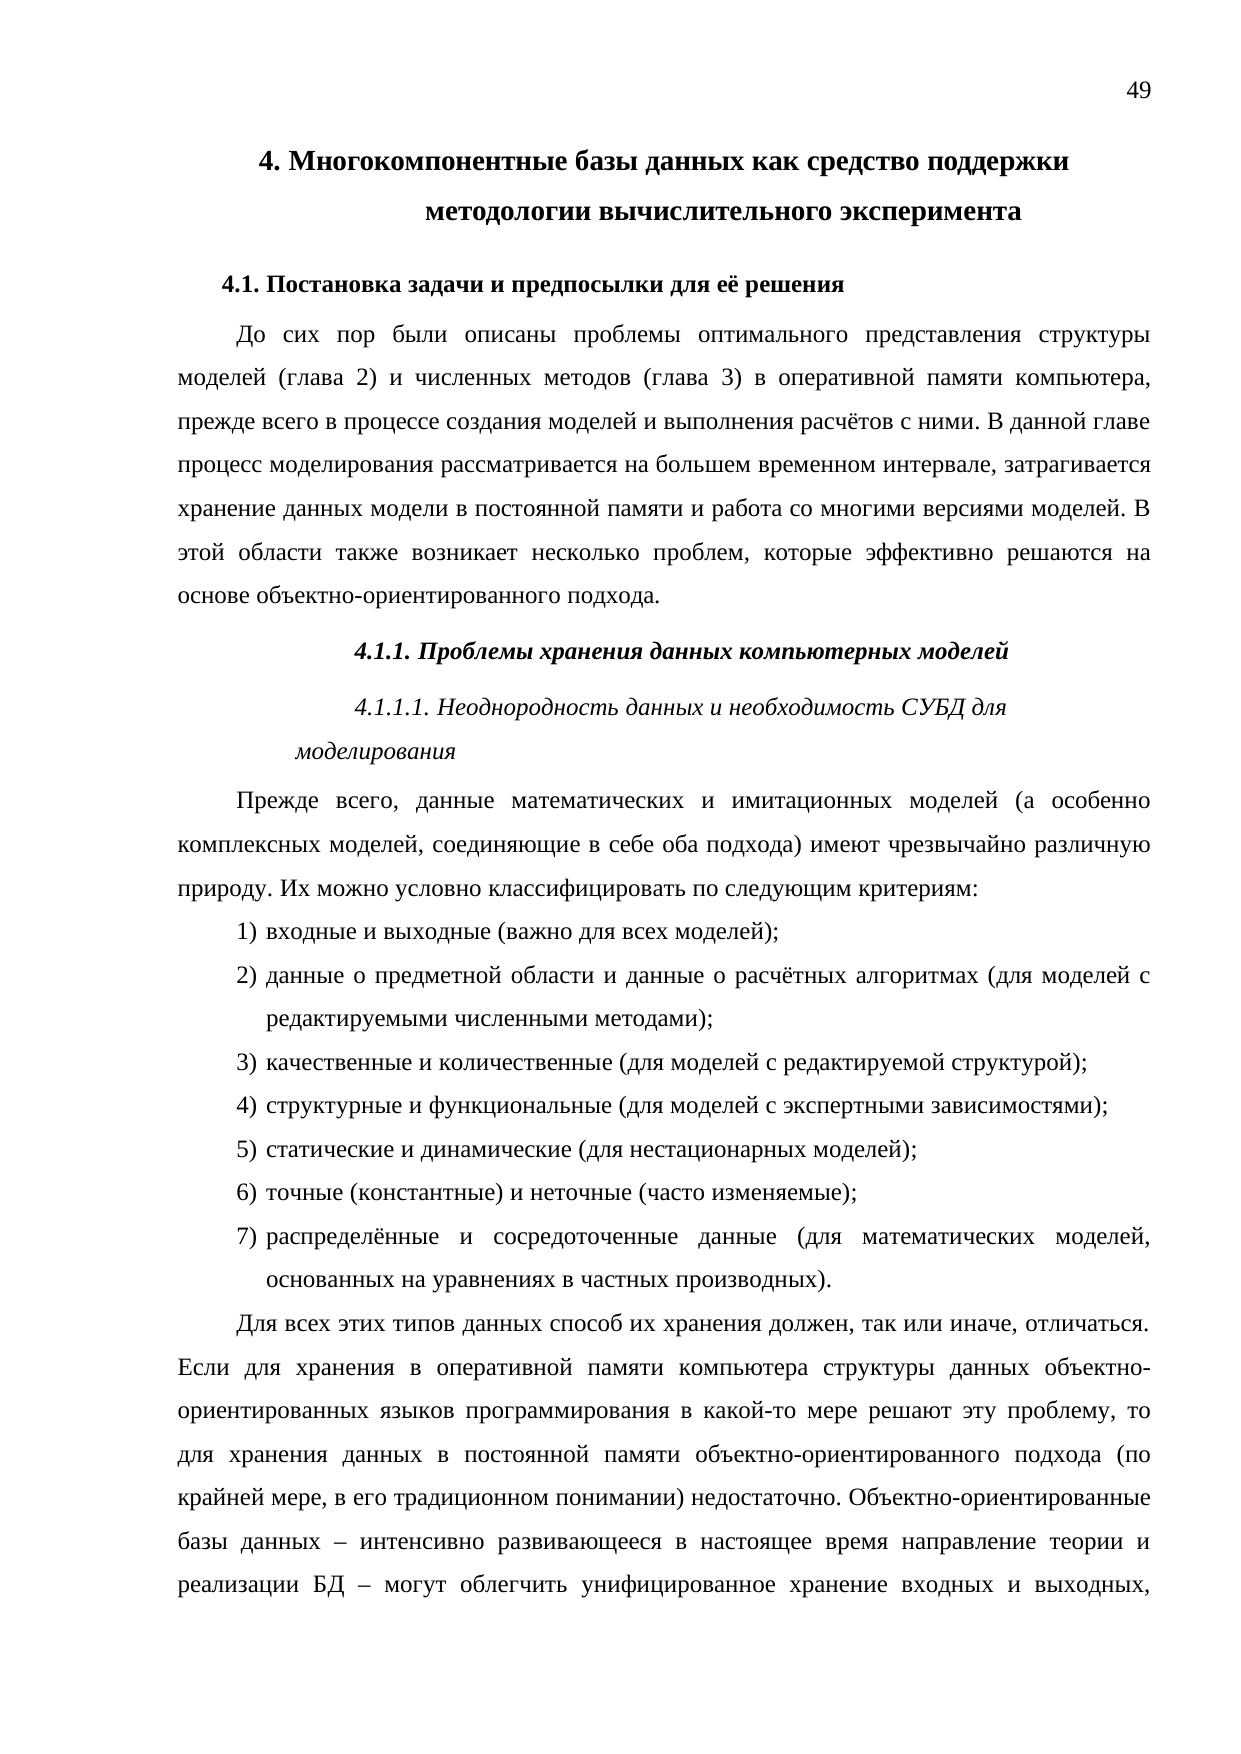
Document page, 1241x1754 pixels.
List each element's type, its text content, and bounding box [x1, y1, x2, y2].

subtitle Многокомпонентные базы данных как средство поддержки методологии вычислительного эксперимента [222, 143, 1152, 227]
text До сих пор были описаны проблемы оптимального представления структуры моделей (глава 2) и численных методов (глава 3) в оперативной памяти компьютера, прежде всего в процессе создания моделей и выполнения расчётов с ними. В данной главе процесс моделирования рассматривается на большем временном интервале, затрагивается хранение данных модели в постоянной памяти и работа со многими версиями моделей. В этой области также возникает несколько проблем, которые эффективно решаются на основе объектно-ориентированного подхода. [177, 319, 1152, 609]
subtitle Проблемы хранения данных компьютерных моделей [295, 636, 1152, 665]
subtitle Постановка задачи и предпосылки для её решения [222, 269, 1152, 298]
list точные (константные) и неточные (часто изменяемые); [236, 1177, 1152, 1206]
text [177, 1308, 1152, 1598]
list качественные и количественные (для моделей с редактируемой структурой); [236, 1047, 1152, 1076]
list распределённые и сосредоточенные данные (для математических моделей, основанных на уравнениях в частных производных). [236, 1221, 1152, 1293]
text Прежде всего, данные математических и имитационных моделей (а особенно комплексных моделей, соединяющие в себе оба подхода) имеют чрезвычайно различную природу. Их можно условно классифицировать по следующим критериям: [177, 785, 1152, 902]
list статические и динамические (для нестационарных моделей); [236, 1134, 1152, 1163]
list данные о предметной области и данные о расчётных алгоритмах (для моделей с редактируемыми численными методами); [236, 959, 1152, 1032]
subtitle Неоднородность данных и необходимость СУБД для моделирования [295, 692, 1152, 765]
list входные и выходные (важно для всех моделей); [236, 916, 1152, 945]
list структурные и функциональные (для моделей с экспертными зависимостями); [236, 1090, 1152, 1119]
